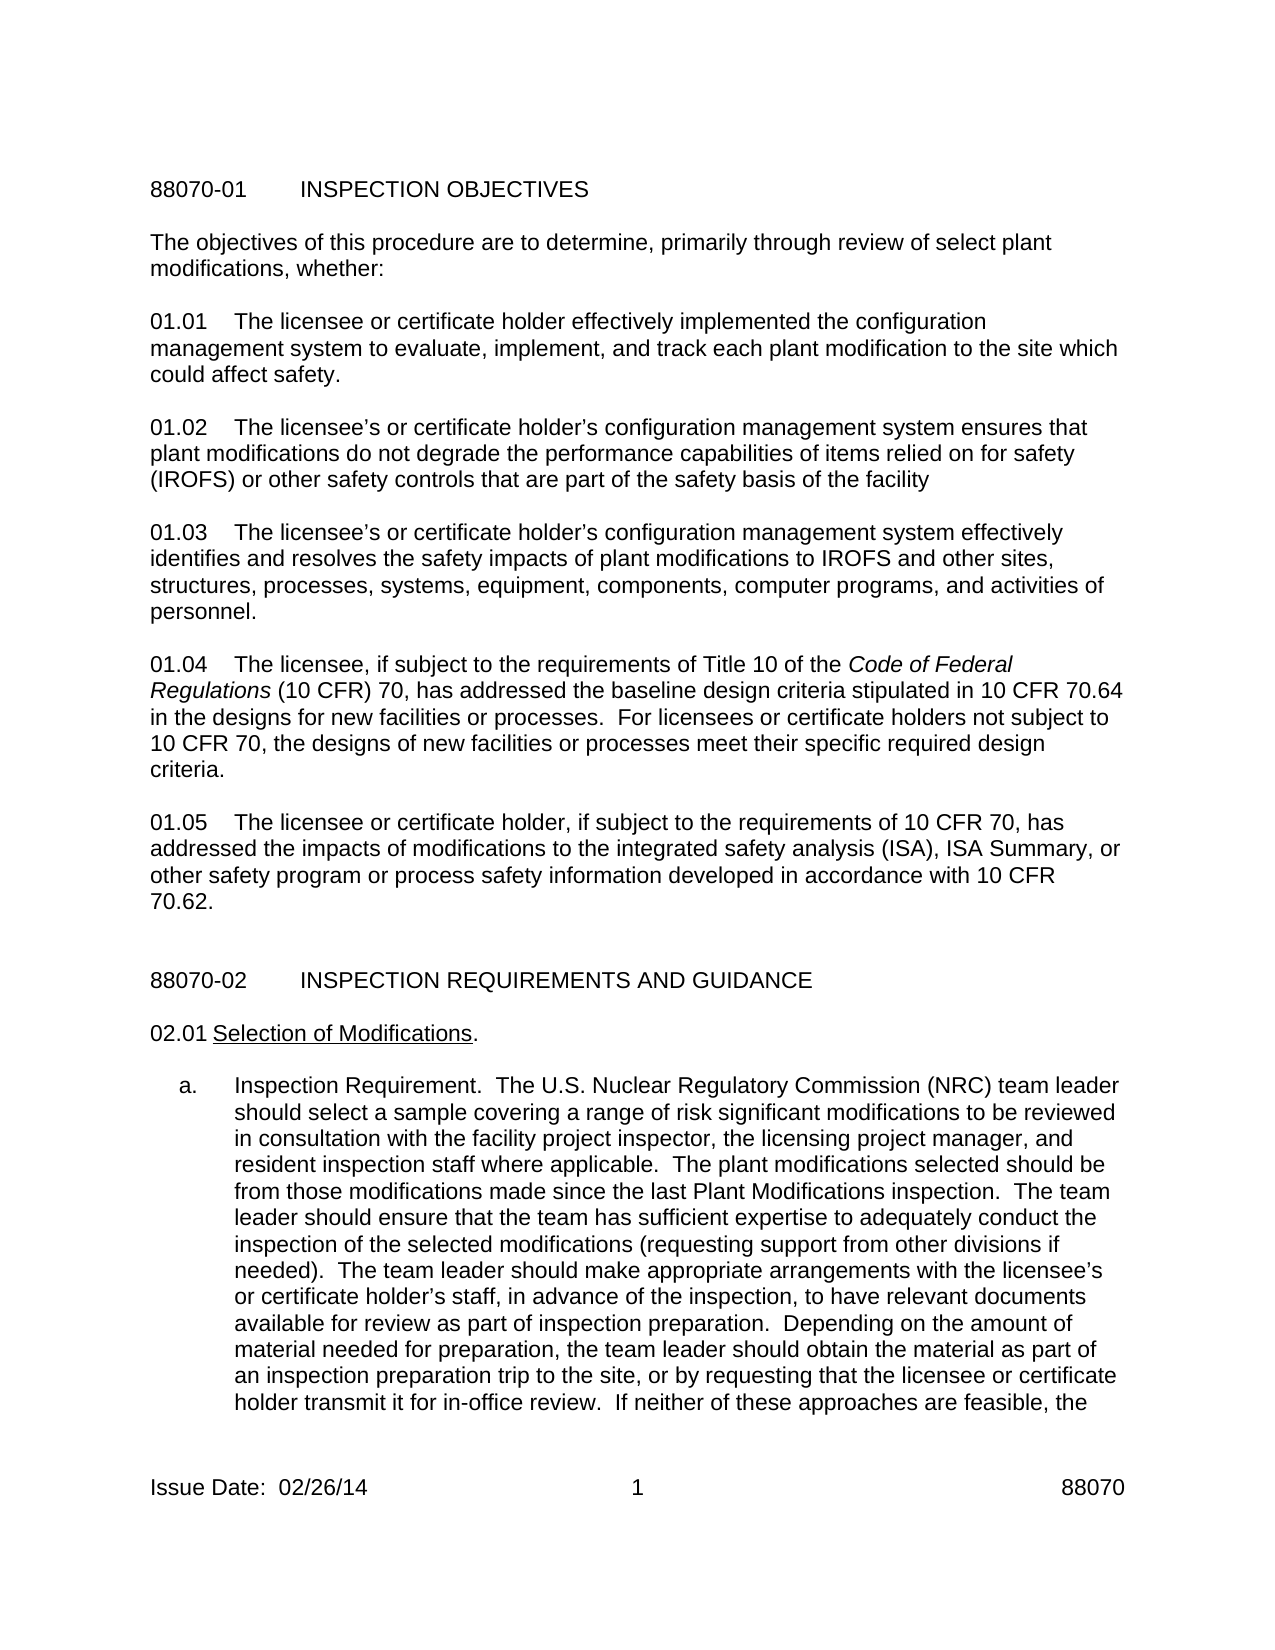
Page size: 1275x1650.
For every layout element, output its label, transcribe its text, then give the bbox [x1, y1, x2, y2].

text 88070-02 INSPECTION REQUIREMENTS AND GUIDANCE [150, 967, 1125, 993]
text 01.01 The licensee or certificate holder effectively implemented the configuration management system to evaluate, implement, and track each plant modification to the site which could affect safety. [150, 308, 1125, 387]
text 01.05 The licensee or certificate holder, if subject to the requirements of 10 CFR 70, has addressed the impacts of modifications to the integrated safety analysis (ISA), ISA Summary, or other safety program or process safety information developed in accordance with 10 CFR 70.62. [150, 809, 1125, 914]
text The objectives of this procedure are to determine, primarily through review of select plant modifications, whether: [150, 229, 1125, 282]
text 01.04 The licensee, if subject to the requirements of Title 10 of the Code of Federal Regulations (10 CFR) 70, has addressed the baseline design criteria stipulated in 10 CFR 70.64 in the designs for new facilities or processes. For licensees or certificate holders not subject to 10 CFR 70, the designs of new facilities or processes meet their specific required design criteria. [150, 651, 1125, 782]
text 01.02 The licensee’s or certificate holder’s configuration management system ensures that plant modifications do not degrade the performance capabilities of items relied on for safety (IROFS) or other safety controls that are part of the safety basis of the facility [150, 413, 1125, 493]
text 01.03 The licensee’s or certificate holder’s configuration management system effectively identifies and resolves the safety impacts of plant modifications to IROFS and other sites, structures, processes, systems, equipment, components, computer programs, and activities of personnel. [150, 519, 1125, 624]
list Inspection Requirement. The U.S. Nuclear Regulatory Commission (NRC) team leader should select a sample covering a range of risk significant modifications to be reviewed in consultation with the facility project inspector, the licensing project manager, and resident inspection staff where applicable. The plant modifications selected should be from those modifications made since the last Plant Modifications inspection. The team leader should ensure that the team has sufficient expertise to adequately conduct the inspection of the selected modifications (requesting support from other divisions if needed). The team leader should make appropriate arrangements with the licensee’s or certificate holder’s staff, in advance of the inspection, to have relevant documents available for review as part of inspection preparation. Depending on the amount of material needed for preparation, the team leader should obtain the material as part of an inspection preparation trip to the site, or by requesting that the licensee or certificate holder transmit it for in-office review. If neither of these approaches are feasible, the [178, 1072, 1125, 1415]
list Selection of Modifications. [150, 1020, 1125, 1046]
text 88070-01 INSPECTION OBJECTIVES [150, 176, 1125, 203]
